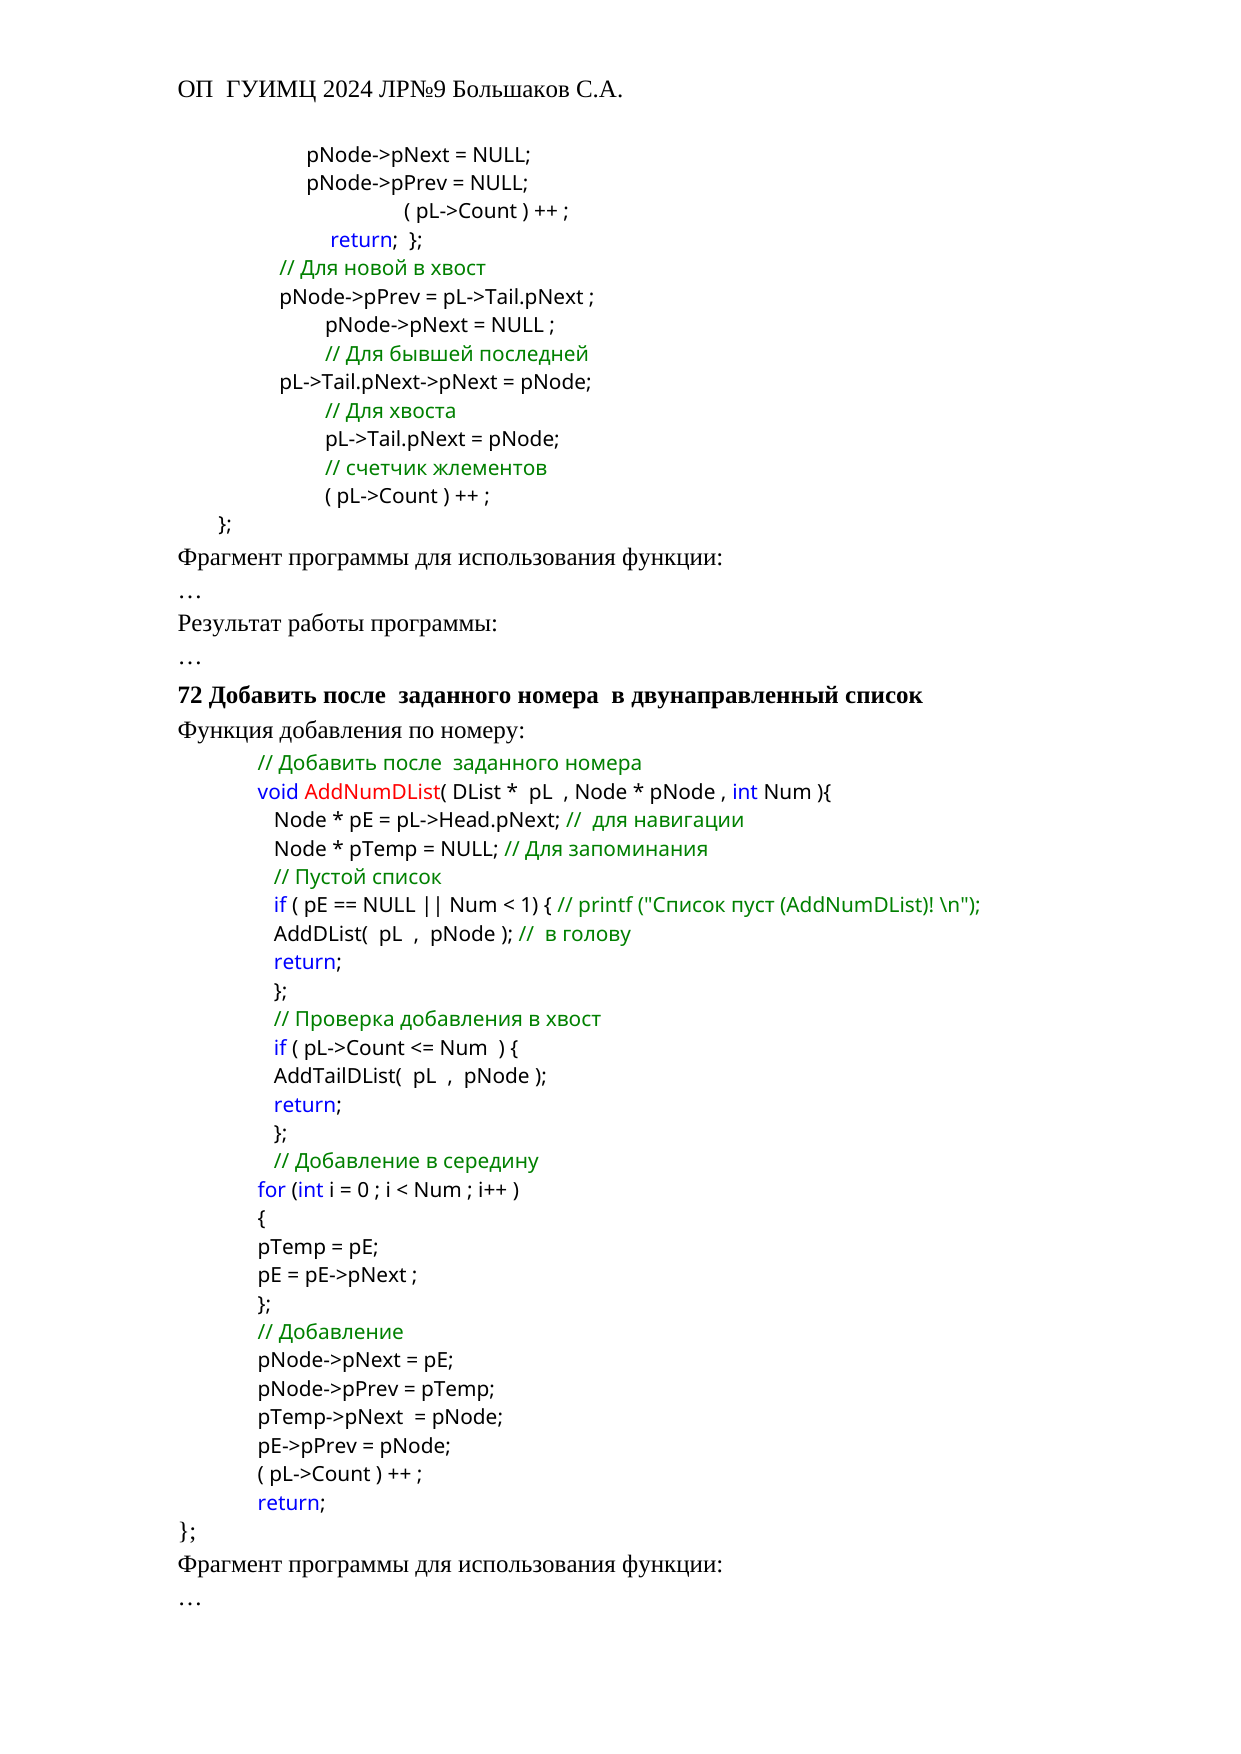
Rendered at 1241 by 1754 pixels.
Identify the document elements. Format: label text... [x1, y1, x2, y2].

text … [103, 575, 1152, 604]
text // Пустой список [184, 862, 1152, 891]
text pE->pPrev = pNode; [184, 1431, 1152, 1459]
text pNode->pPrev = pTemp; [184, 1374, 1152, 1402]
text }; [103, 509, 1152, 538]
text return; [184, 947, 1152, 976]
text }; [184, 1289, 1152, 1317]
text pNode->pNext = NULL ; [184, 310, 1152, 339]
text if ( pL->Count <= Num ) { [184, 1033, 1152, 1061]
text }; [184, 976, 1152, 1004]
text // счетчик жлементов [184, 453, 1152, 481]
text // Добавление в середину [184, 1147, 1152, 1175]
text pNode->pPrev = NULL; [184, 168, 1152, 197]
text // Добавление [184, 1317, 1152, 1346]
text pNode->pNext = NULL; [184, 140, 1152, 168]
text for (int i = 0 ; i < Num ; i++ ) [184, 1175, 1152, 1203]
text pTemp = pE; [184, 1232, 1152, 1260]
text { [184, 1203, 1152, 1232]
text }; [184, 1118, 1152, 1147]
text Результат работы программы: [103, 608, 1152, 637]
text return; }; [184, 225, 1152, 253]
text AddTailDList( pL , pNode ); [184, 1061, 1152, 1090]
text // Для бывшей последней [184, 339, 1152, 367]
text pL->Tail.pNext = pNode; [184, 424, 1152, 453]
text Функция добавления по номеру: [103, 715, 1152, 744]
text ( pL->Count ) ++ ; [184, 481, 1152, 509]
subtitle Добавить после заданного номера в двунаправленный список [103, 680, 1152, 709]
text // Для новой в хвост [184, 253, 1152, 282]
text Node * pE = pL->Head.pNext; // для навигации [184, 805, 1152, 834]
text ( pL->Count ) ++ ; [184, 197, 1152, 225]
text pL->Tail.pNext->pNext = pNode; [184, 367, 1152, 396]
text AddDList( pL , pNode ); // в голову [184, 919, 1152, 947]
text pNode->pNext = pE; [184, 1346, 1152, 1374]
text // Проверка добавления в хвост [184, 1004, 1152, 1033]
text … [103, 1582, 1152, 1611]
text Фрагмент программы для использования функции: [103, 1549, 1152, 1578]
text return; [184, 1090, 1152, 1118]
text if ( pE == NULL || Num < 1) { // printf ("Список пуст (AddNumDList)! \n"); [184, 891, 1152, 919]
text ( pL->Count ) ++ ; [184, 1459, 1152, 1488]
text … [103, 641, 1152, 670]
text Фрагмент программы для использования функции: [103, 542, 1152, 571]
text void AddNumDList( DList * pL , Node * pNode , int Num ){ [184, 777, 1152, 805]
text pTemp->pNext = pNode; [184, 1402, 1152, 1431]
text pE = pE->pNext ; [184, 1260, 1152, 1289]
text pNode->pPrev = pL->Tail.pNext ; [184, 282, 1152, 310]
text Node * pTemp = NULL; // Для запоминания [184, 834, 1152, 862]
text }; [103, 1516, 1152, 1545]
text return; [184, 1488, 1152, 1516]
text // Добавить после заданного номера [184, 748, 1152, 777]
text // Для хвоста [184, 396, 1152, 424]
